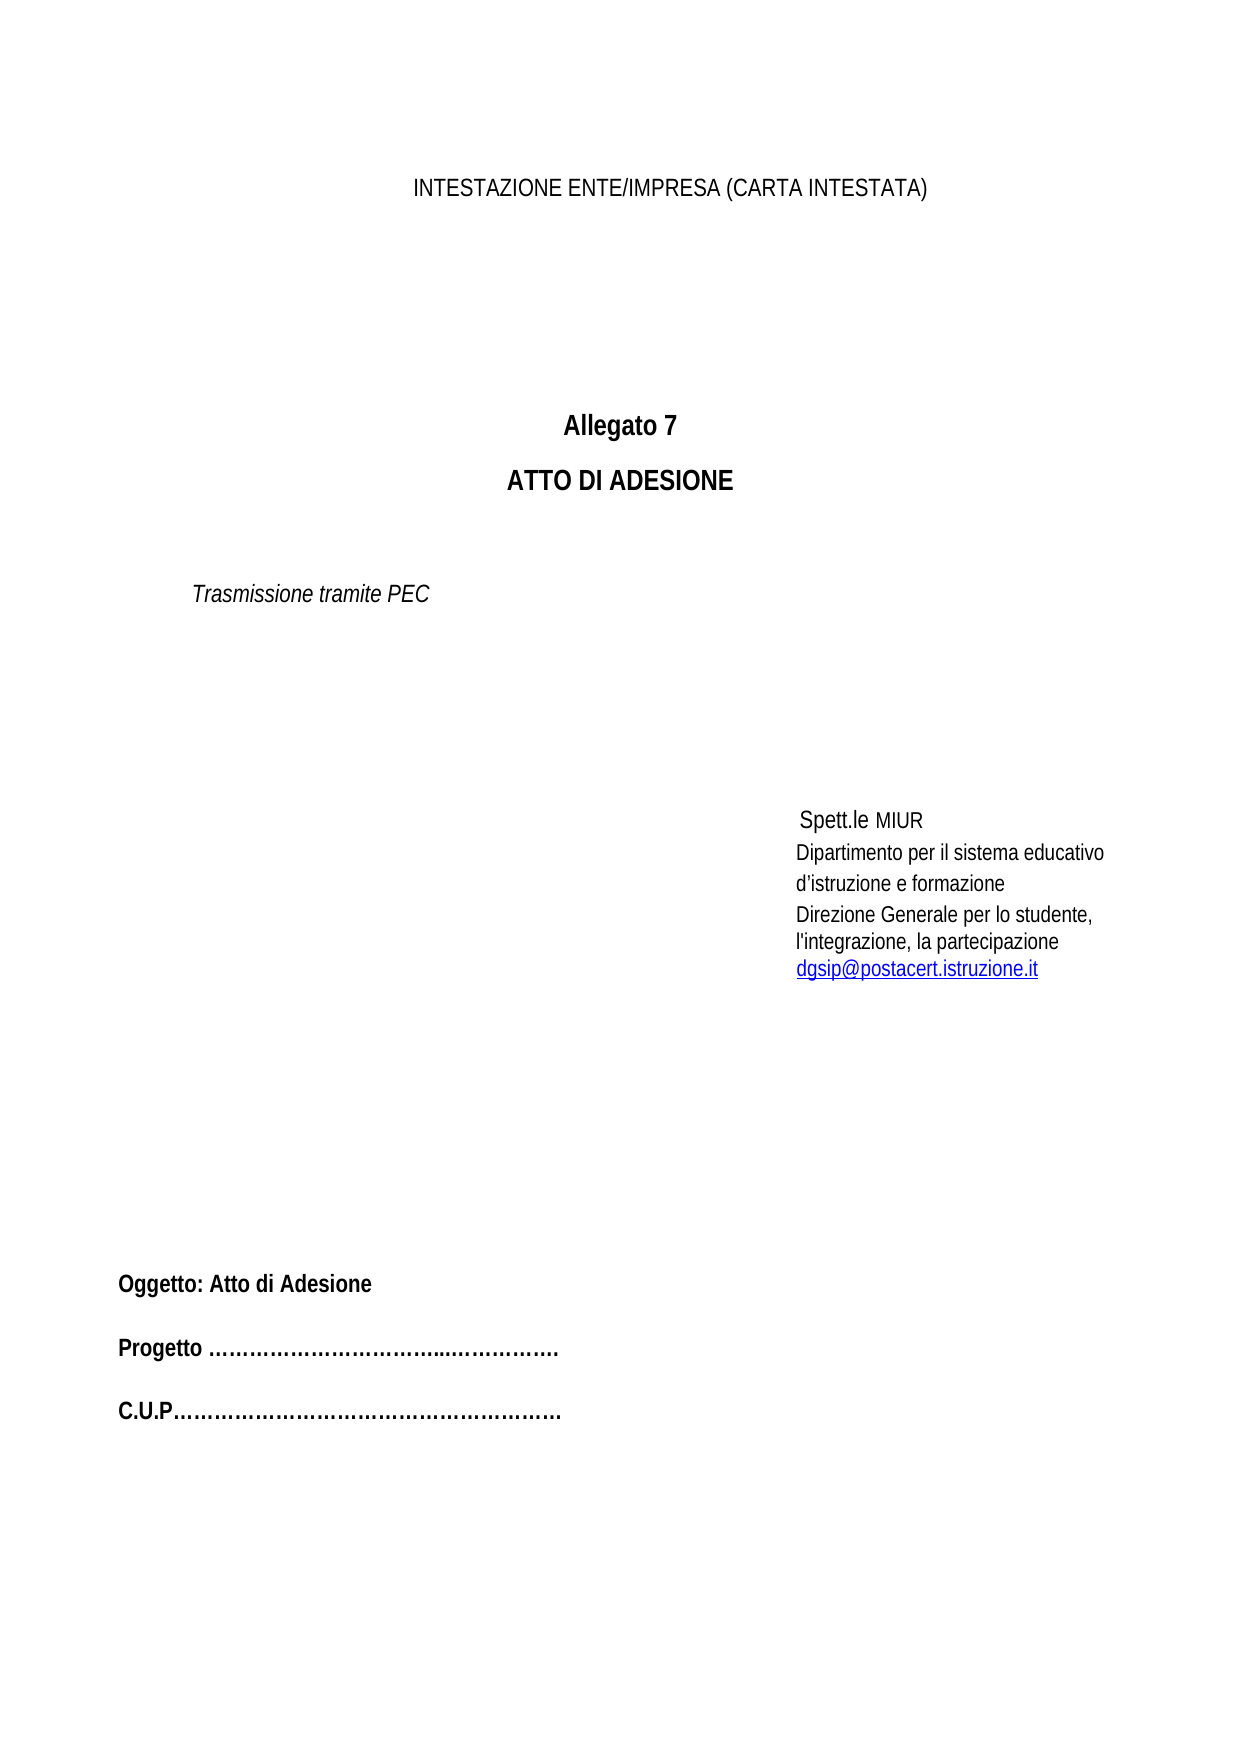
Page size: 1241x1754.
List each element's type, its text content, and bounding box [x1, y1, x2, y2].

text Trasmissione tramite PEC [118, 581, 1122, 608]
text C.U.P………………………………………………… [118, 1396, 1122, 1425]
text Progetto ……………………………...……………. [118, 1332, 1122, 1361]
text ATTO DI ADESIONE [118, 463, 1122, 496]
text dgsip@postacert.istruzione.it [206, 954, 1226, 982]
text l'integrazione, la partecipazione [206, 927, 1226, 954]
text Oggetto: Atto di Adesione [118, 1269, 1122, 1297]
text INTESTAZIONE ENTE/IMPRESA (CARTA INTESTATA) [339, 175, 1122, 202]
text Direzione Generale per lo studente, [561, 896, 1122, 927]
text Spett.le MIUR [487, 802, 1122, 834]
text Allegato 7 [118, 408, 1122, 442]
text Dipartimento per il sistema educativo [561, 834, 1122, 865]
text d’istruzione e formazione [561, 865, 1122, 896]
